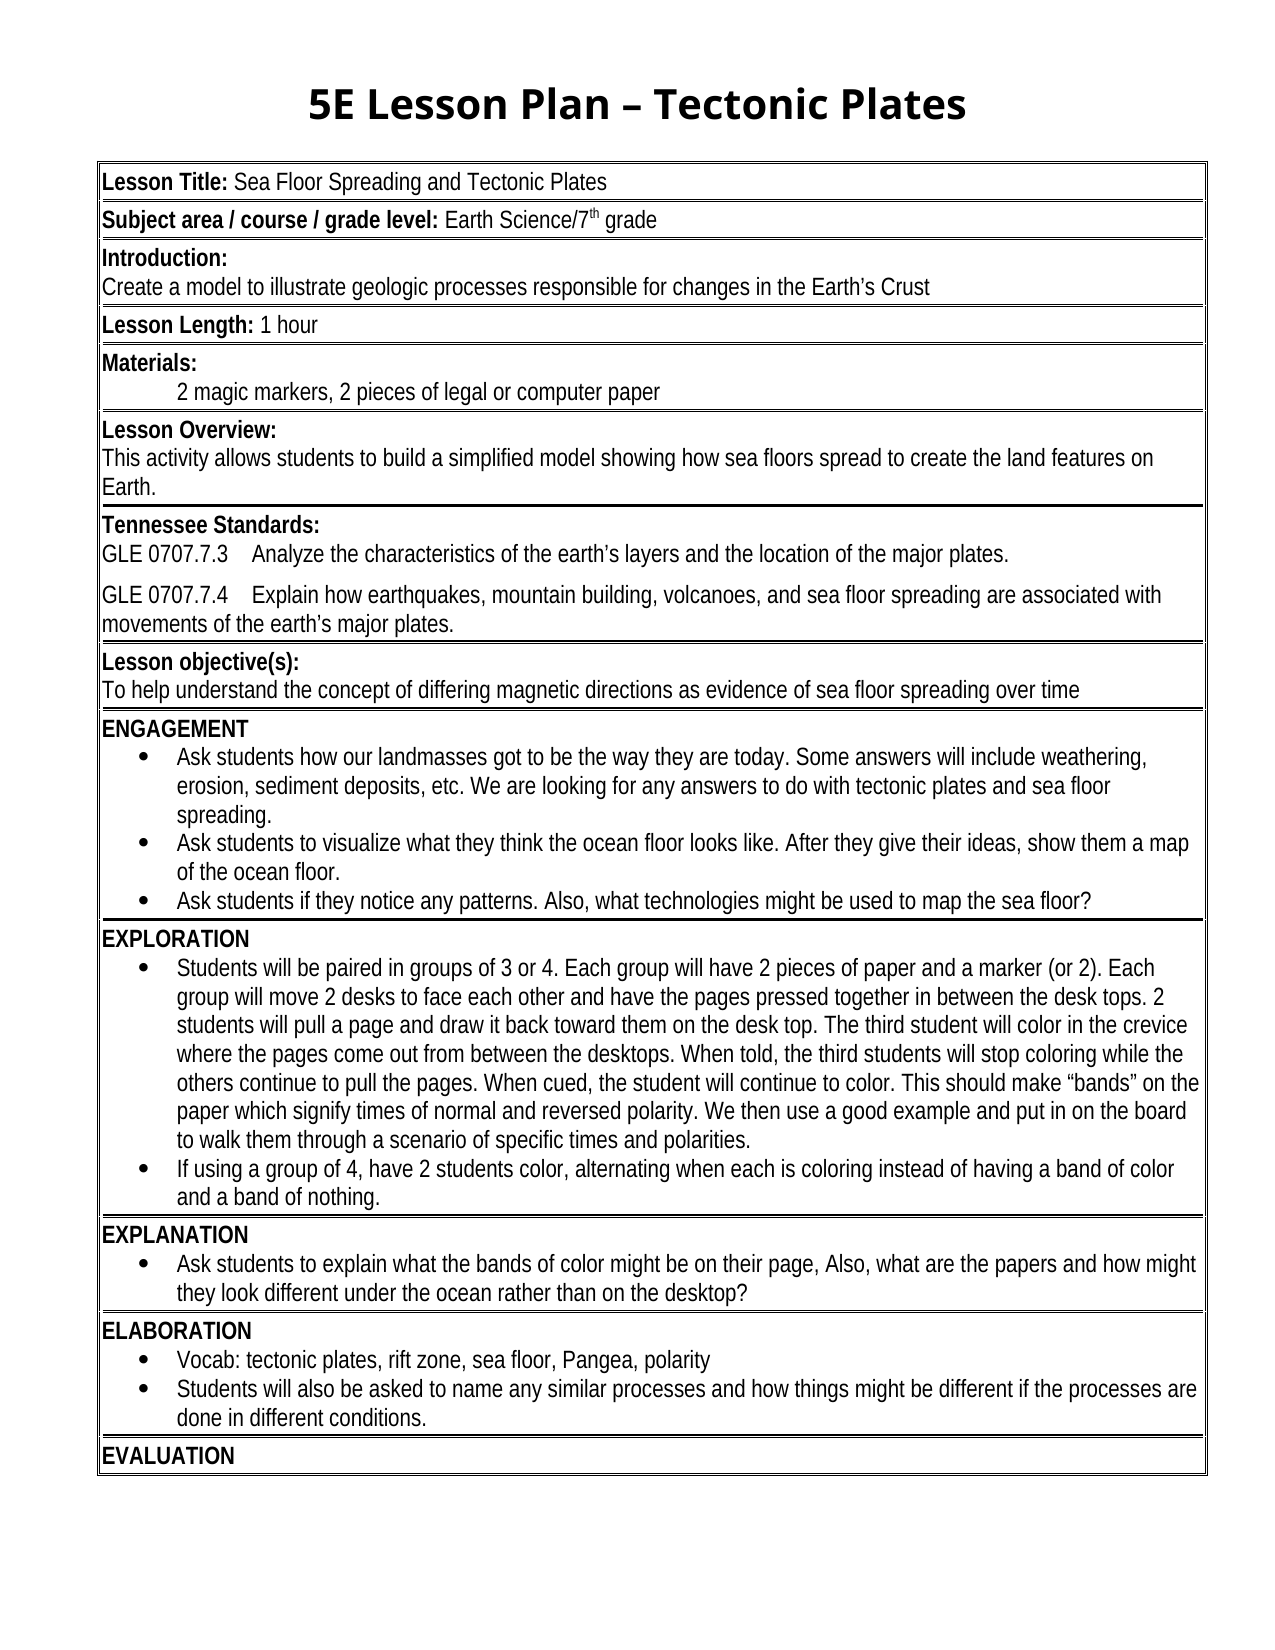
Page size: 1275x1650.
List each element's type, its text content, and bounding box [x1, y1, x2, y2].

table_header Lesson Title: Sea Floor Spreading and Tectonic Plates [100, 164, 1205, 199]
table_cell Introduction: Create a model to illustrate geologic processes responsible for changes in the Earth’s Crust [99, 237, 1206, 303]
table_cell Materials: 2 magic markers, 2 pieces of legal or computer paper [99, 342, 1206, 408]
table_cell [100, 1434, 1205, 1472]
table_cell ELABORATION Vocab: tectonic plates, rift zone, sea floor, Pangea, polarity Students will also be asked to name any similar processes and how things might be different if the processes are done in different conditions. [99, 1310, 1206, 1434]
table_cell Lesson Overview: This activity allows students to build a simplified model showing how sea floors spread to create the land features on Earth. [100, 409, 1205, 504]
table_cell Lesson objective(s): To help understand the concept of differing magnetic directions as evidence of sea floor spreading over time [100, 640, 1205, 707]
table_cell Subject area / course / grade level: Earth Science/7th grade [99, 199, 1206, 237]
table_cell ENGAGEMENT Ask students how our landmasses got to be the way they are today. Some answers will include weathering, erosion, sediment deposits, etc. We are looking for any answers to do with tectonic plates and sea floor spreading. Ask students to visualize what they think the ocean floor looks like. After they give their ideas, show them a map of the ocean floor. Ask students if they notice any patterns. Also, what technologies might be used to map the sea floor? [100, 707, 1205, 918]
table_cell EXPLORATION Students will be paired in groups of 3 or 4. Each group will have 2 pieces of paper and a marker (or 2). Each group will move 2 desks to face each other and have the pages pressed together in between the desk tops. 2 students will pull a page and draw it back toward them on the desk top. The third student will color in the crevice where the pages come out from between the desktops. When told, the third students will stop coloring while the others continue to pull the pages. When cued, the student will continue to color. This should make “bands” on the paper which signify times of normal and reversed polarity. We then use a good example and put in on the board to walk them through a scenario of specific times and polarities. If using a group of 4, have 2 students color, alternating when each is coloring instead of having a band of color and a band of nothing. [99, 918, 1206, 1214]
table_cell Lesson Length: 1 hour [100, 304, 1205, 342]
table_cell Standards: GLE 0707.7.3 Analyze the characteristics of the earth’s layers and the location of the major plates. GLE 0707.7.4 Explain how earthquakes, mountain building, volcanoes, and sea floor spreading are associated with movements of the earth’s major plates. [100, 504, 1205, 640]
table_cell EXPLANATION Ask students to explain what the bands of color might be on their page, Also, what are the papers and how might they look different under the ocean rather than on the desktop? [100, 1214, 1205, 1310]
